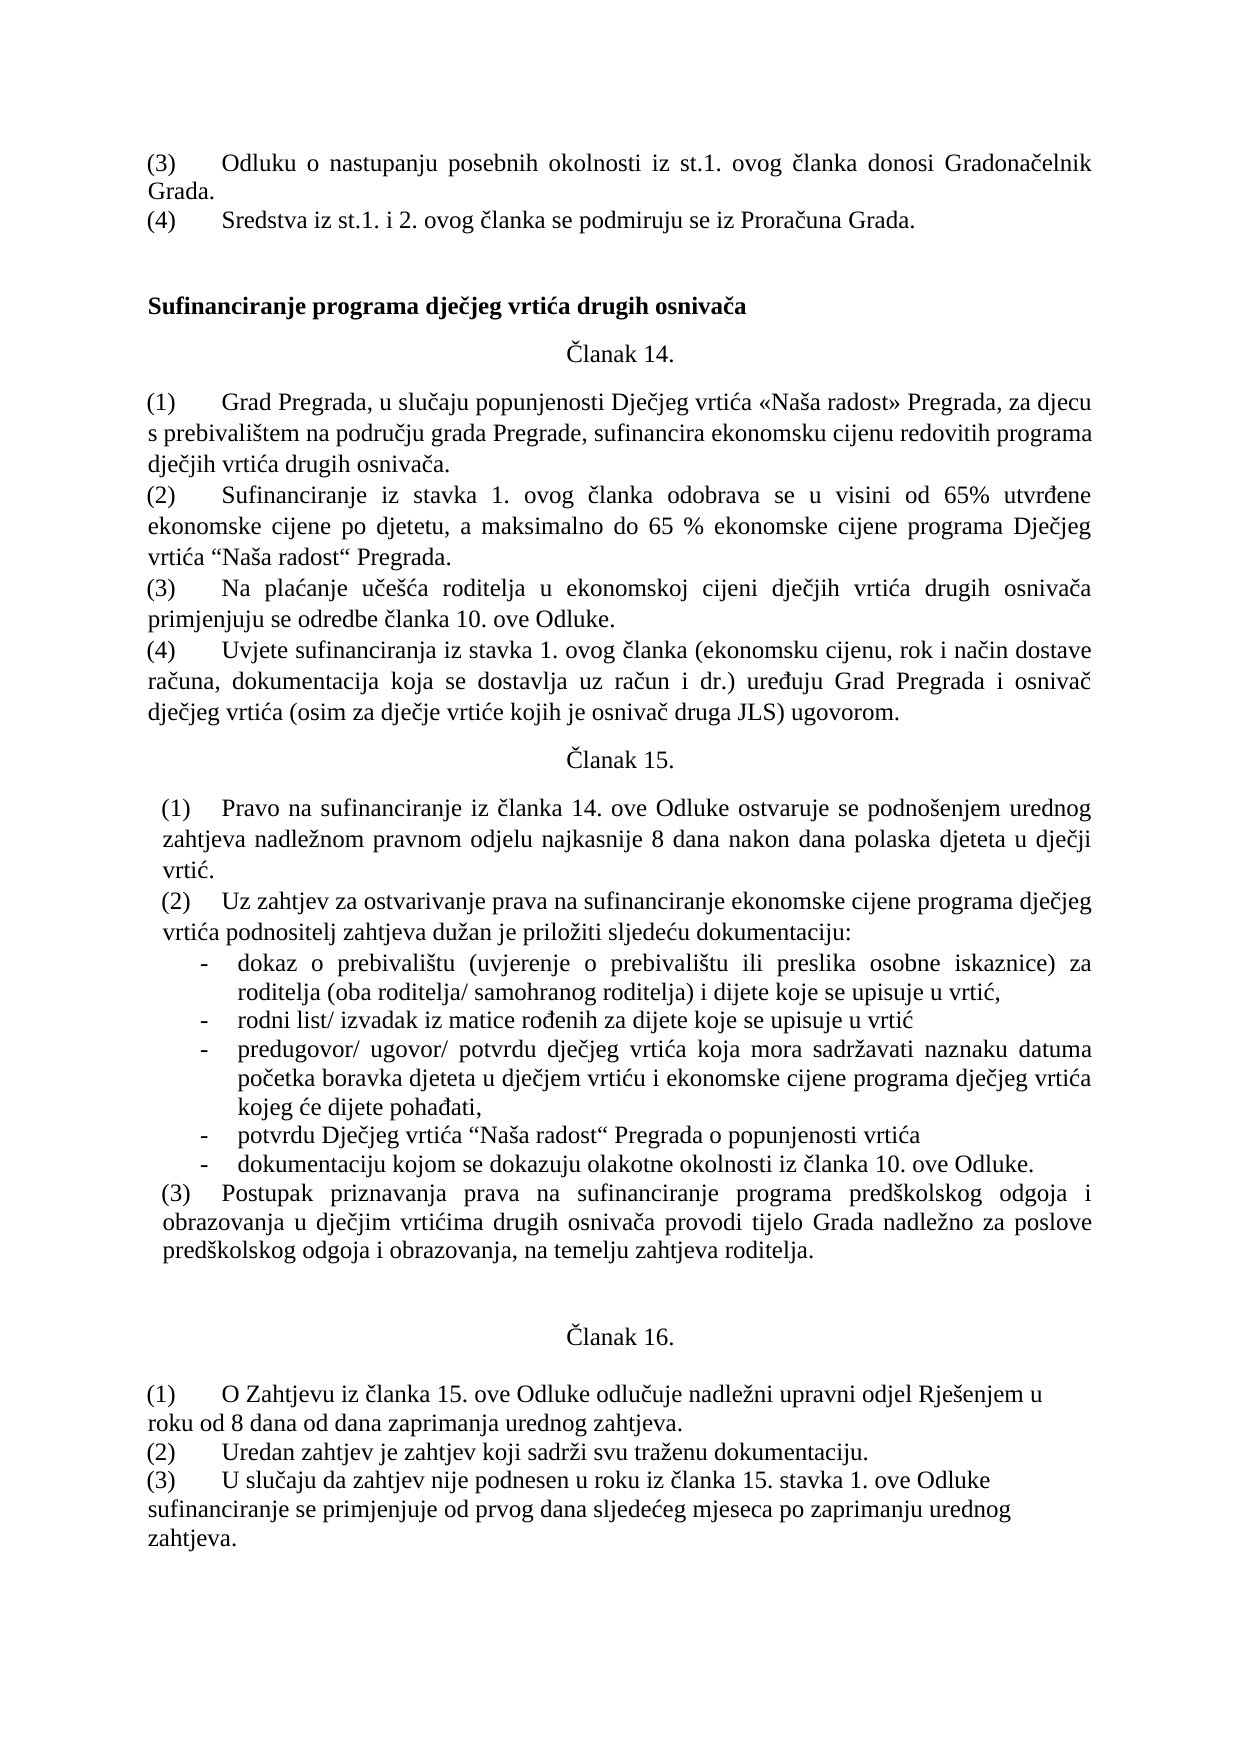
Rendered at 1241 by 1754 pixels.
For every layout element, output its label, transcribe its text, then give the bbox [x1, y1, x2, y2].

list Uvjete sufinanciranja iz stavka 1. ovog članka (ekonomsku cijenu, rok i način dostave računa, dokumentacija koja se dostavlja uz račun i dr.) uređuju Grad Pregrada i osnivač dječjeg vrtića (osim za dječje vrtiće kojih je osnivač druga JLS) ugovorom. [146, 635, 1093, 726]
list Sufinanciranje iz stavka 1. ovog članka odobrava se u visini od 65% utvrđene ekonomske cijene po djetetu, a maksimalno do 65 % ekonomske cijene programa Dječjeg vrtića “Naša radost“ Pregrada. [146, 480, 1093, 571]
list Postupak priznavanja prava na sufinanciranje programa predškolskog odgoja i obrazovanja u dječjim vrtićima drugih osnivača provodi tijelo Grada nadležno za poslove predškolskog odgoja i obrazovanja, na temelju zahtjeva roditelja. [161, 1178, 1093, 1264]
list Sredstva iz st.1. i 2. ovog članka se podmiruju se iz Proračuna Grada. [147, 205, 1093, 234]
list Odluku o nastupanju posebnih okolnosti iz st.1. ovog članka donosi Gradonačelnik Grada. [147, 148, 1093, 205]
list predugovor/ ugovor/ potvrdu dječjeg vrtića koja mora sadržavati naznaku datuma početka boravka djeteta u dječjem vrtiću i ekonomske cijene programa dječjeg vrtića kojeg će dijete pohađati, [200, 1034, 1093, 1120]
list dokumentaciju kojom se dokazuju olakotne okolnosti iz članka 10. ove Odluke. [200, 1149, 1093, 1178]
list Uredan zahtjev je zahtjev koji sadrži svu traženu dokumentaciju. [146, 1437, 1093, 1465]
list Pravo na sufinanciranje iz članka 14. ove Odluke ostvaruje se podnošenjem urednog zahtjeva nadležnom pravnom odjelu najkasnije 8 dana nakon dana polaska djeteta u dječji vrtić. [161, 793, 1093, 883]
list Grad Pregrada, u slučaju popunjenosti Dječjeg vrtića «Naša radost» Pregrada, za djecu s prebivalištem na području grada Pregrade, sufinancira ekonomsku cijenu redovitih programa dječjih vrtića drugih osnivača. [146, 387, 1093, 478]
text Članak 16. [148, 1322, 1093, 1350]
list Uz zahtjev za ostvarivanje prava na sufinanciranje ekonomske cijene programa dječjeg vrtića podnositelj zahtjeva dužan je priložiti sljedeću dokumentaciju: [161, 886, 1093, 946]
text Članak 14. [148, 339, 1093, 368]
list U slučaju da zahtjev nije podnesen u roku iz članka 15. stavka 1. ove Odluke sufinanciranje se primjenjuje od prvog dana sljedećeg mjeseca po zaprimanju urednog zahtjeva. [146, 1465, 1093, 1552]
list rodni list/ izvadak iz matice rođenih za dijete koje se upisuje u vrtić [200, 1005, 1093, 1034]
text Sufinanciranje programa dječjeg vrtića drugih osnivača [148, 291, 1093, 320]
list Na plaćanje učešća roditelja u ekonomskoj cijeni dječjih vrtića drugih osnivača primjenjuju se odredbe članka 10. ove Odluke. [146, 573, 1093, 633]
list potvrdu Dječjeg vrtića “Naša radost“ Pregrada o popunjenosti vrtića [200, 1120, 1093, 1149]
list dokaz o prebivalištu (uvjerenje o prebivalištu ili preslika osobne iskaznice) za roditelja (oba roditelja/ samohranog roditelja) i dijete koje se upisuje u vrtić, [200, 948, 1093, 1005]
text Članak 15. [148, 745, 1093, 774]
list O Zahtjevu iz članka 15. ove Odluke odlučuje nadležni upravni odjel Rješenjem u roku od 8 dana od dana zaprimanja urednog zahtjeva. [146, 1379, 1093, 1437]
